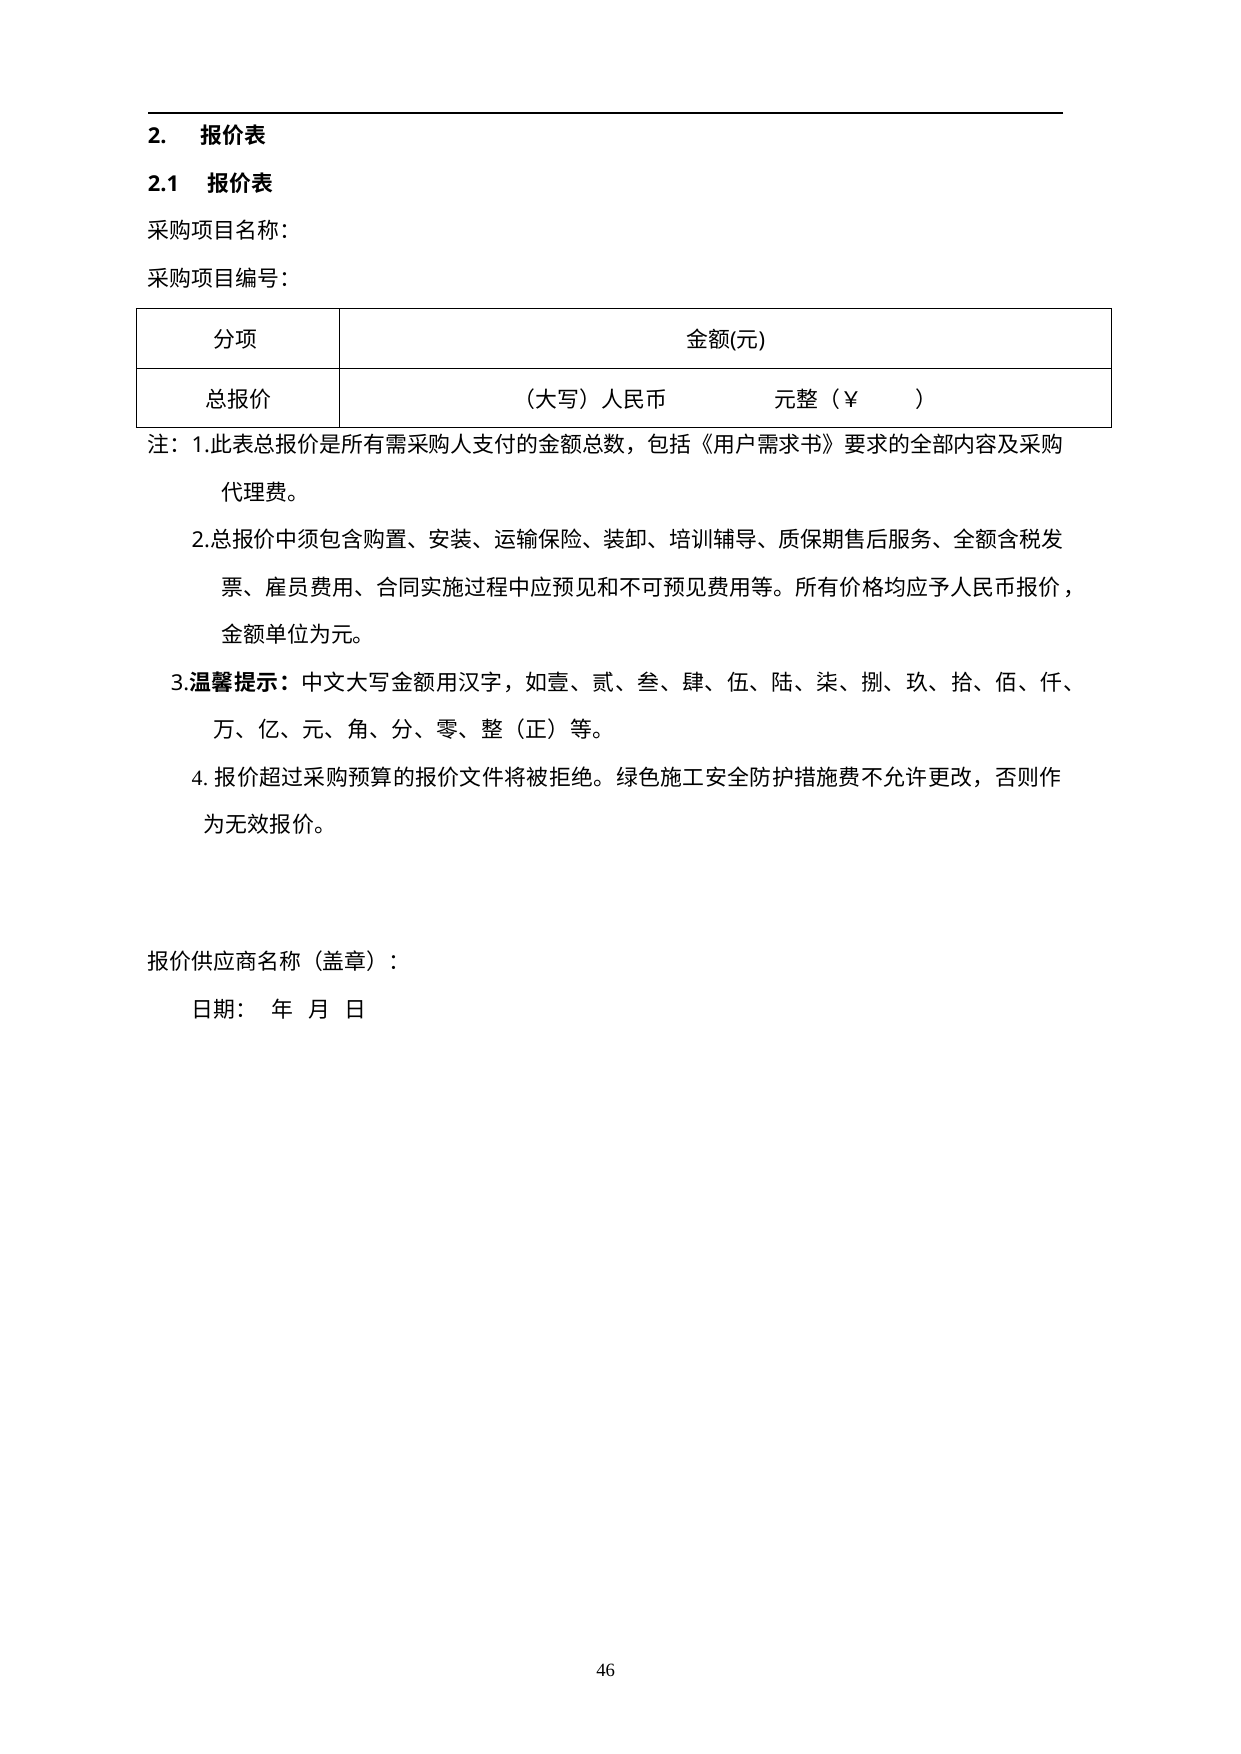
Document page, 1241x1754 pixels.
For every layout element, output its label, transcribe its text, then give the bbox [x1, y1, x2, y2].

subtitle 2.1 报价表 [148, 166, 1063, 197]
text 采购项目编号： [148, 261, 1063, 292]
text 报价供应商名称（盖章）： [148, 944, 1063, 976]
text 4. 报价超过采购预算的报价文件将被拒绝。绿色施工安全防护措施费不允许更改，否则作为无效报价。 [191, 760, 1063, 839]
table_cell （大写）人民币 元整（￥ ） [340, 369, 1111, 426]
table_header 分项 [137, 309, 339, 367]
table_cell 总报价 [137, 369, 339, 426]
table_header 金额(元) [340, 309, 1111, 367]
text 3.温馨提示：中文大写金额用汉字，如壹、贰、叁、肆、伍、陆、柒、捌、玖、拾、佰、仟、万、亿、元、角、分、零、整（正）等。 [148, 665, 1063, 744]
text 采购项目名称： [148, 213, 1063, 245]
text 2.总报价中须包含购置、安装、运输保险、装卸、培训辅导、质保期售后服务、全额含税发票、雇员费用、合同实施过程中应预见和不可预见费用等。所有价格均应予人民币报价，金额单位为元。 [191, 522, 1063, 649]
text 日期： 年 月 日 [191, 992, 1063, 1023]
text 注：1.此表总报价是所有需采购人支付的金额总数，包括《用户需求书》要求的全部内容及采购代理费。 [148, 428, 1063, 506]
text 注：报价供应商应根据《技术商务评审表》的各项内容填写此表。2. 报价表 [148, 118, 1063, 150]
